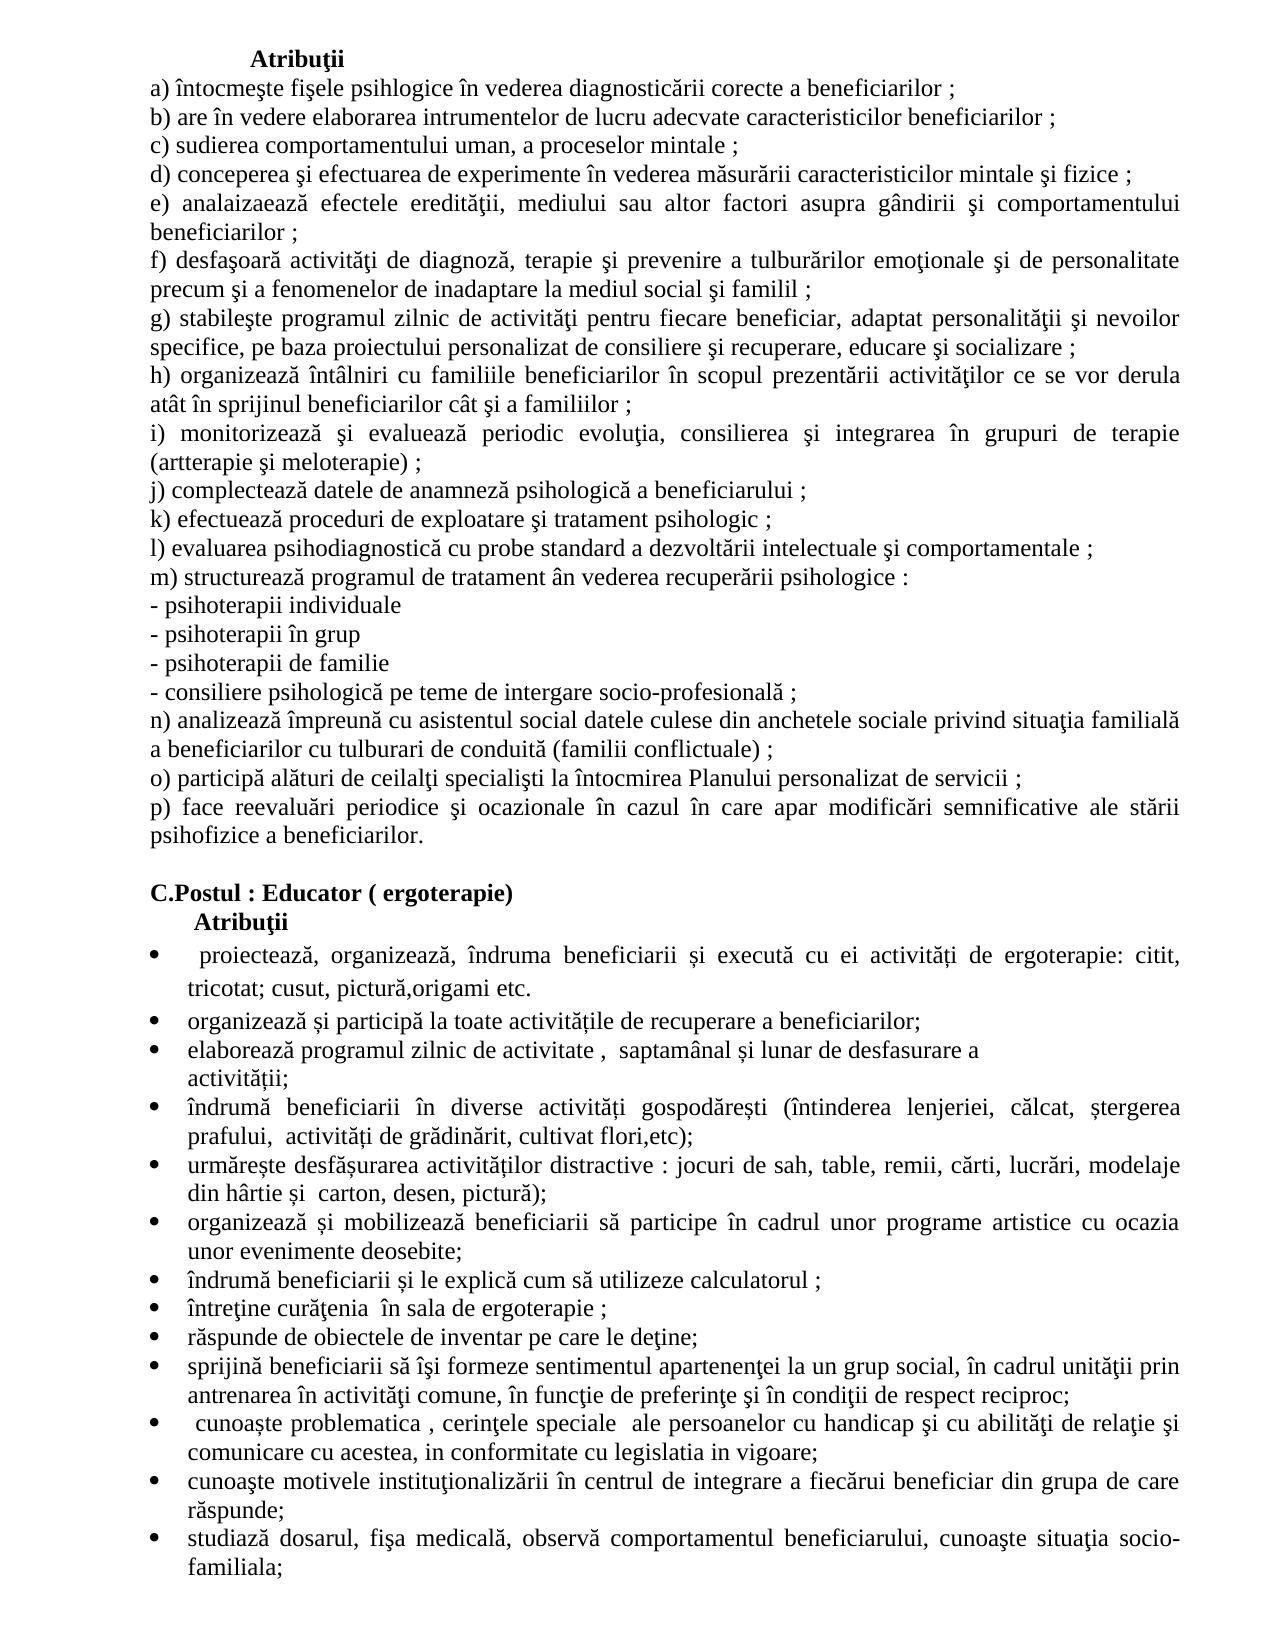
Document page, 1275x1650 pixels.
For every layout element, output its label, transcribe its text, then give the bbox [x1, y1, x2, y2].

text - psihoterapii de familie [150, 648, 1181, 677]
text m) structurează programul de tratament ân vederea recuperării psihologice : [150, 562, 1181, 591]
text - consiliere psihologică pe teme de intergare socio-profesională ; [150, 677, 1181, 706]
list cunoaște problematica , cerinţele speciale ale persoanelor cu handicap şi cu abilităţi de relaţie şi comunicare cu acestea, in conformitate cu legislatia in vigoare; [150, 1408, 1181, 1466]
text Atribuţii [150, 44, 1181, 73]
list organizează și participă la toate activitățile de recuperare a beneficiarilor; [150, 1006, 1181, 1035]
list îndrumă beneficiarii și le explică cum să utilizeze calculatorul ; [150, 1265, 1181, 1293]
list elaborează programul zilnic de activitate , saptamânal și lunar de desfasurare a [150, 1035, 1181, 1063]
text p) face reevaluări periodice şi ocazionale în cazul în care apar modificări semnificative ale stării psihofizice a beneficiarilor. [150, 792, 1181, 849]
text l) evaluarea psihodiagnostică cu probe standard a dezvoltării intelectuale şi comportamentale ; [150, 533, 1181, 562]
list îndrumă beneficiarii în diverse activități gospodărești (întinderea lenjeriei, călcat, ștergerea prafului, activități de grădinărit, cultivat flori,etc); [150, 1092, 1181, 1150]
text - psihoterapii individuale [150, 591, 1181, 619]
text o) participă alături de ceilalţi specialişti la întocmirea Planului personalizat de servicii ; [150, 763, 1181, 792]
list proiectează, organizează, îndruma beneficiarii și execută cu ei activități de ergoterapie: citit, tricotat; cusut, pictură,origami etc. [150, 940, 1181, 1002]
text C.Postul : Educator ( ergoterapie) [150, 878, 1181, 907]
list răspunde de obiectele de inventar pe care le deţine; [150, 1322, 1181, 1351]
text g) stabileşte programul zilnic de activităţi pentru fiecare beneficiar, adaptat personalităţii şi nevoilor specifice, pe baza proiectului personalizat de consiliere şi recuperare, educare şi socializare ; [150, 303, 1181, 361]
text a) întocmeşte fişele psihlogice în vederea diagnosticării corecte a beneficiarilor ; [150, 73, 1181, 102]
list întreţine curăţenia în sala de ergoterapie ; [150, 1293, 1181, 1322]
text n) analizează împreună cu asistentul social datele culese din anchetele sociale privind situaţia familială a beneficiarilor cu tulburari de conduită (familii conflictuale) ; [150, 706, 1181, 763]
text Atribuţii [150, 907, 1181, 936]
list studiază dosarul, fişa medicală, observă comportamentul beneficiarului, cunoaşte situaţia socio-familiala; [150, 1523, 1181, 1581]
list urmărește desfășurarea activităților distractive : jocuri de sah, table, remii, cărti, lucrări, modelaje din hârtie și carton, desen, pictură); [150, 1150, 1181, 1207]
text activității; [187, 1063, 1181, 1092]
text f) desfaşoară activităţi de diagnoză, terapie şi prevenire a tulburărilor emoţionale şi de personalitate precum şi a fenomenelor de inadaptare la mediul social şi familil ; [150, 246, 1181, 303]
text h) organizează întâlniri cu familiile beneficiarilor în scopul prezentării activităţilor ce se vor derula atât în sprijinul beneficiarilor cât şi a familiilor ; [150, 361, 1181, 418]
text k) efectuează proceduri de exploatare şi tratament psihologic ; [150, 504, 1181, 533]
text c) sudierea comportamentului uman, a proceselor mintale ; [150, 131, 1181, 159]
list organizează și mobilizează beneficiarii să participe în cadrul unor programe artistice cu ocazia unor evenimente deosebite; [150, 1207, 1181, 1265]
text e) analaizaează efectele eredităţii, mediului sau altor factori asupra gândirii şi comportamentului beneficiarilor ; [150, 188, 1181, 246]
text b) are în vedere elaborarea intrumentelor de lucru adecvate caracteristicilor beneficiarilor ; [150, 102, 1181, 131]
text d) conceperea şi efectuarea de experimente în vederea măsurării caracteristicilor mintale şi fizice ; [150, 159, 1181, 188]
text - psihoterapii în grup [150, 619, 1181, 648]
text i) monitorizează şi evaluează periodic evoluţia, consilierea şi integrarea în grupuri de terapie (artterapie şi meloterapie) ; [150, 418, 1181, 476]
list sprijină beneficiarii să îşi formeze sentimentul apartenenţei la un grup social, în cadrul unităţii prin antrenarea în activităţi comune, în funcţie de preferinţe şi în condiţii de respect reciproc; [150, 1351, 1181, 1408]
list cunoaşte motivele instituţionalizării în centrul de integrare a fiecărui beneficiar din grupa de care răspunde; [150, 1466, 1181, 1523]
text j) complectează datele de anamneză psihologică a beneficiarului ; [150, 476, 1181, 504]
